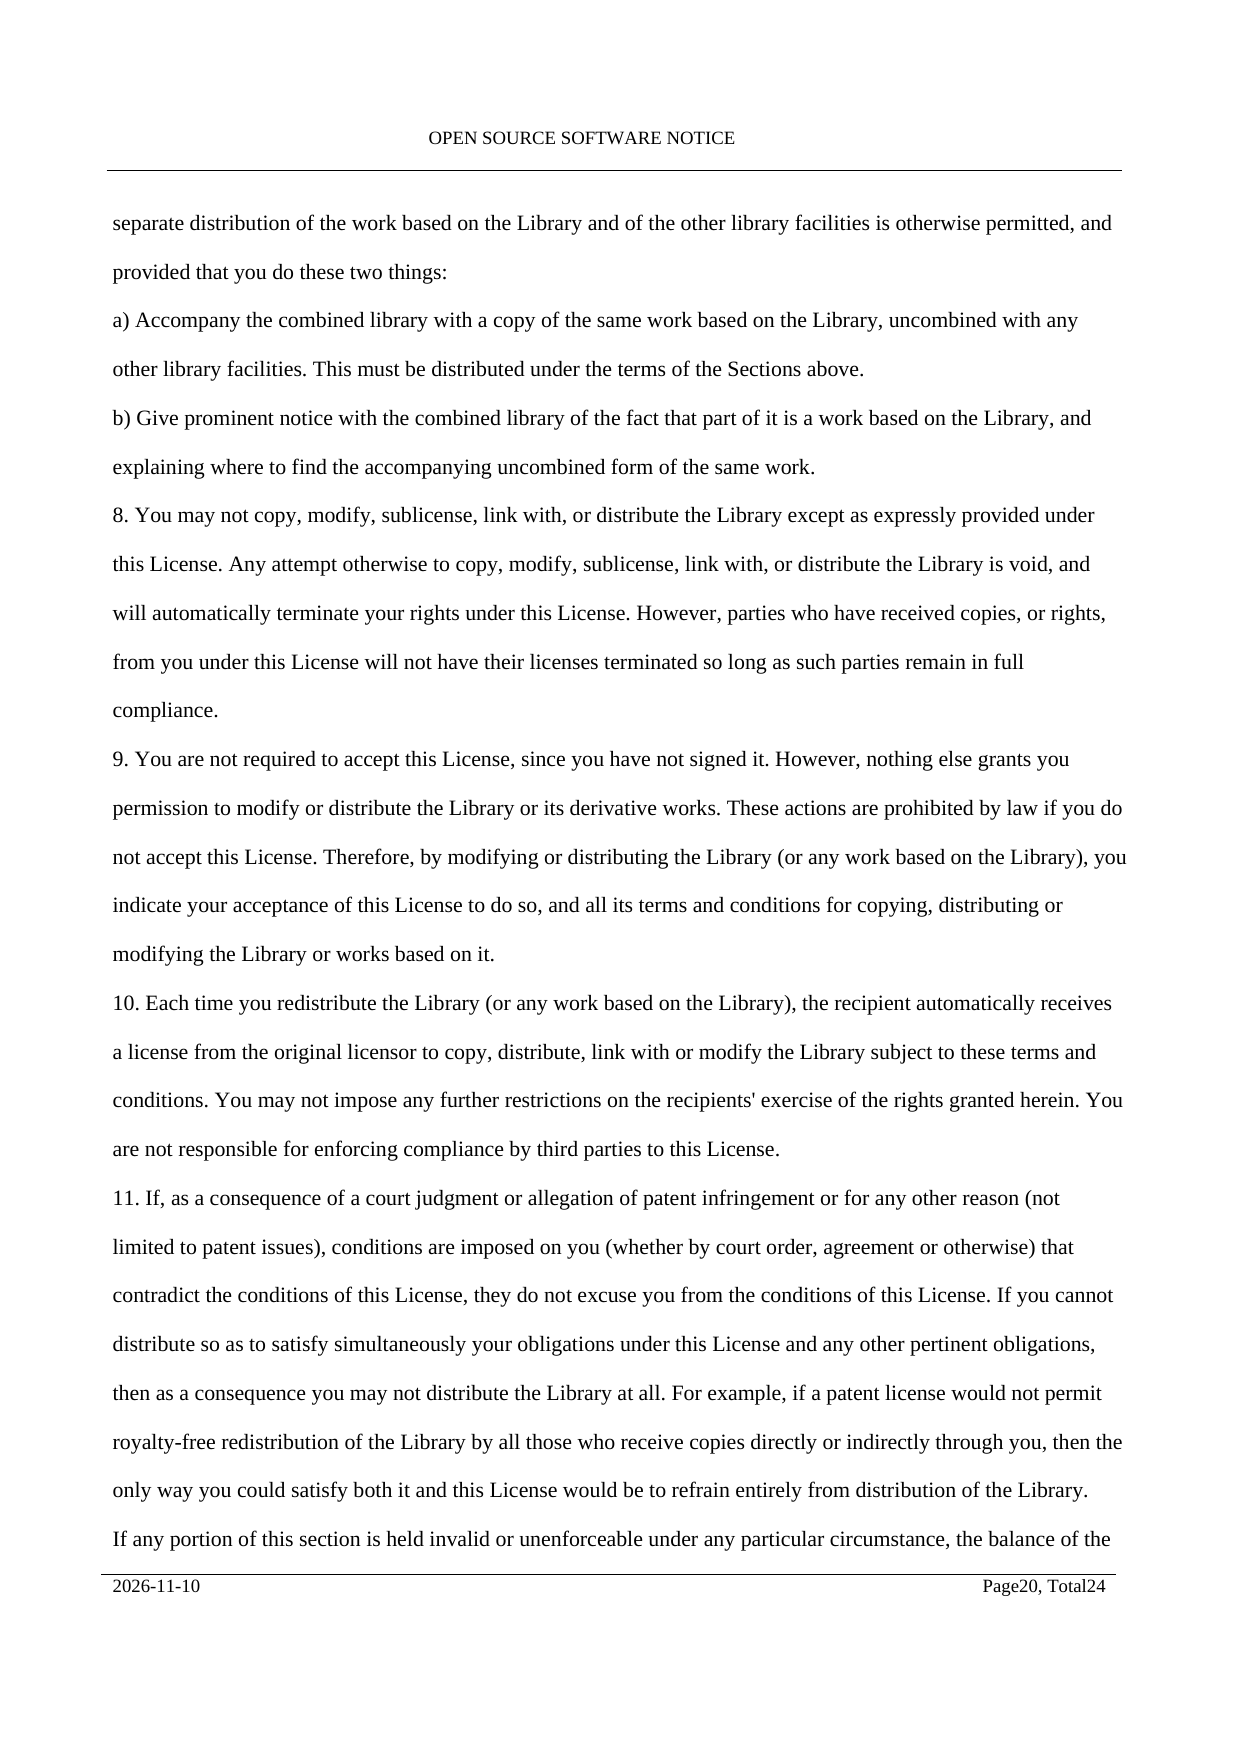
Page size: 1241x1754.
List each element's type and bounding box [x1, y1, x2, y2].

text [112, 206, 1128, 1555]
